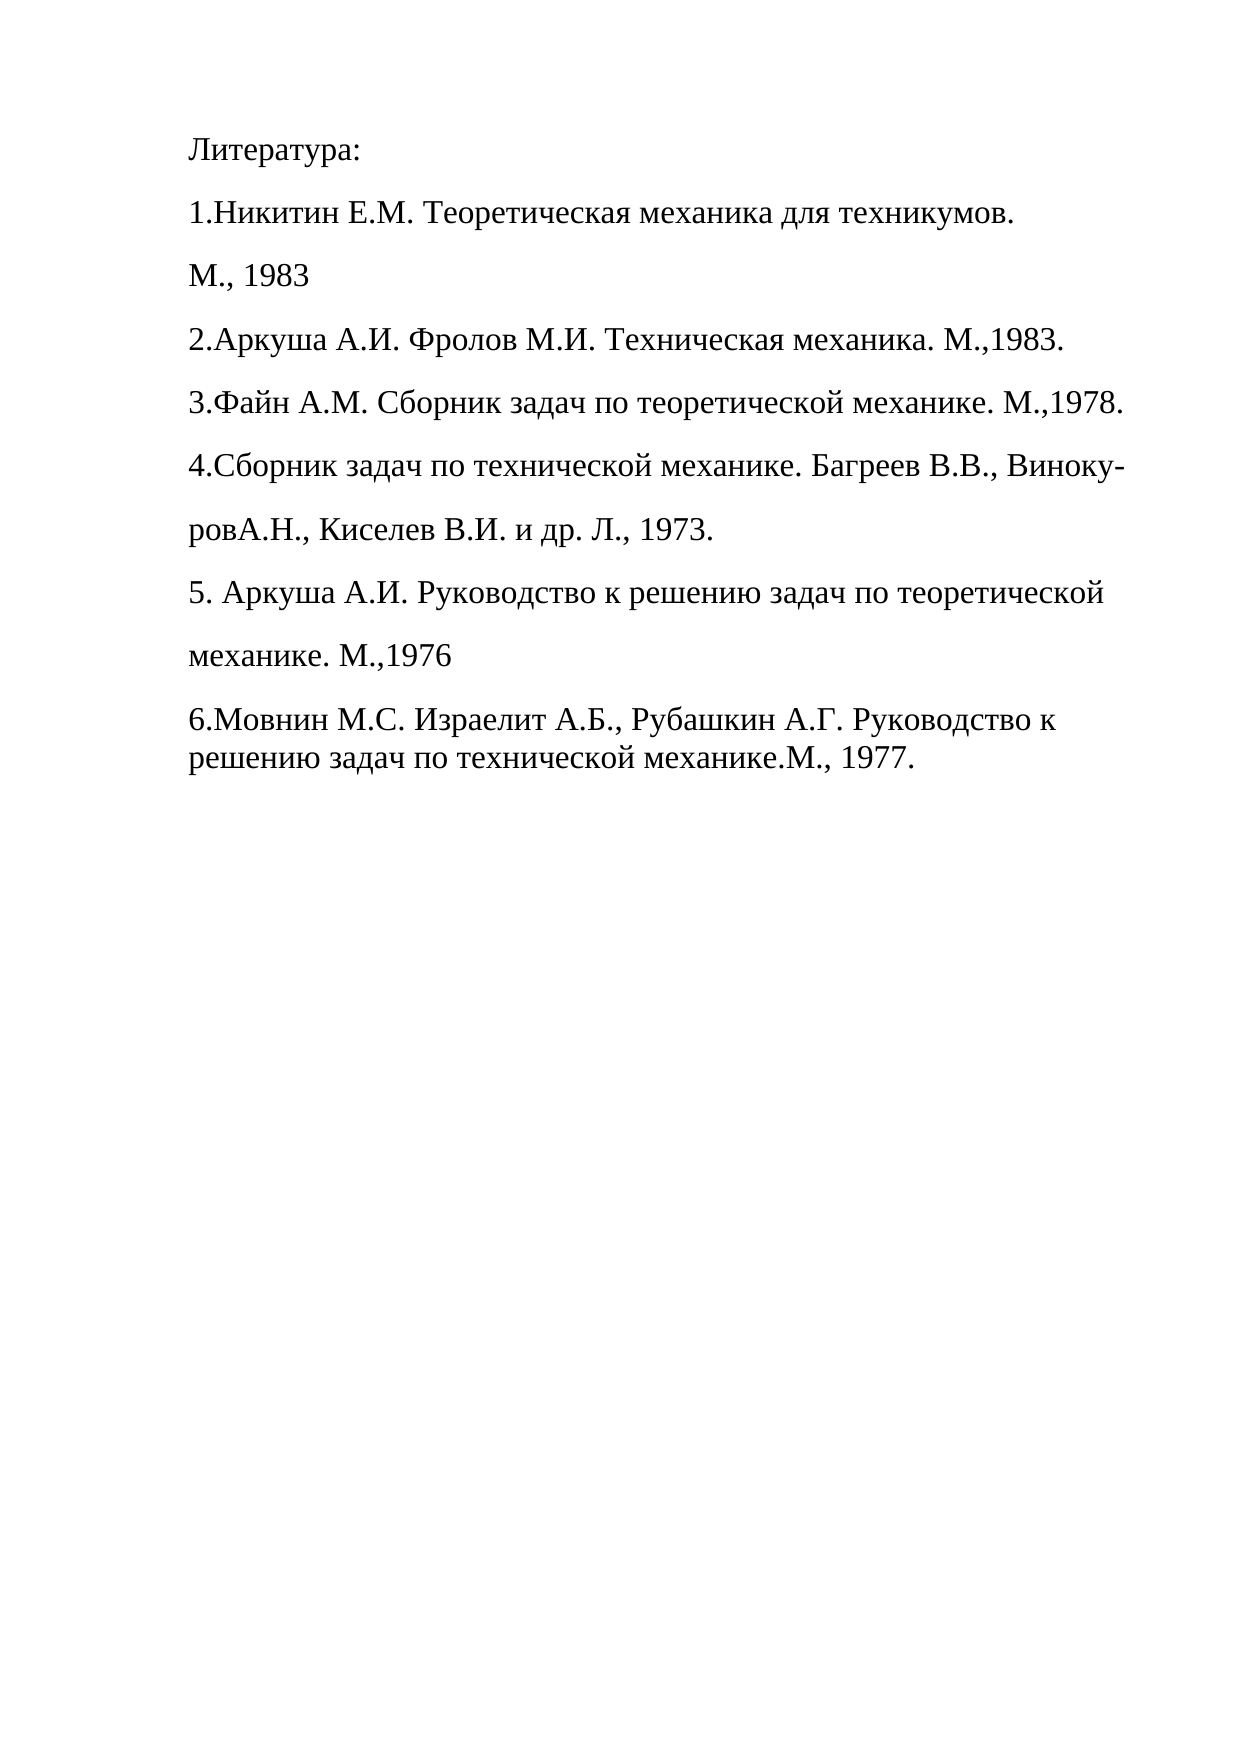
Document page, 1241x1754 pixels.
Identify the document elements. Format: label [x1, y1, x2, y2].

table_cell [177, 118, 1152, 875]
